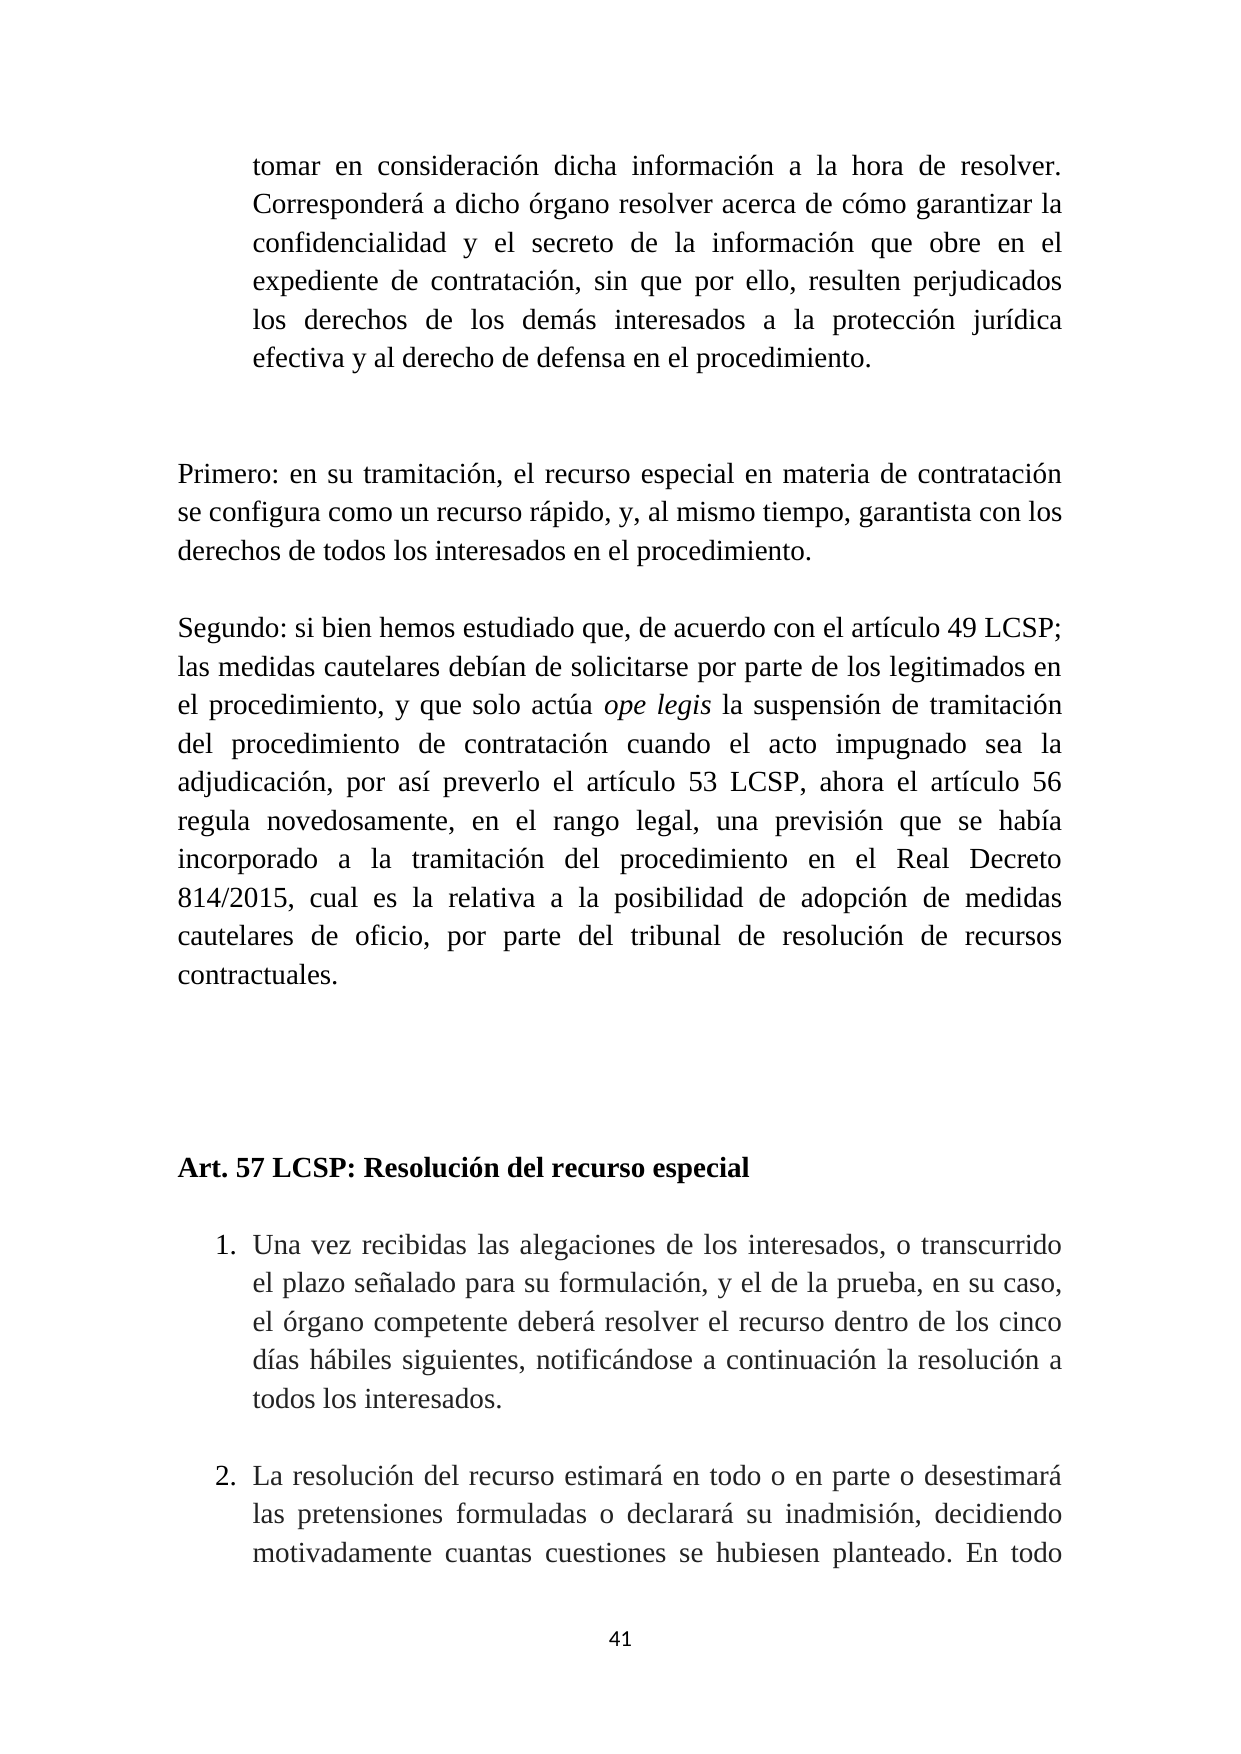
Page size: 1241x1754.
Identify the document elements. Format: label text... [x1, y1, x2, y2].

list Una vez recibidas las alegaciones de los interesados, o transcurrido el plazo señalado para su formulación, y el de la prueba, en su caso, el órgano competente deberá resolver el recurso dentro de los cinco días hábiles siguientes, notificándose a continuación la resolución a todos los interesados. [215, 1227, 1063, 1414]
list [215, 1458, 1063, 1569]
text Primero: en su tramitación, el recurso especial en materia de contratación se configura como un recurso rápido, y, al mismo tiempo, garantista con los derechos de todos los interesados en el procedimiento. [177, 456, 1063, 567]
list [215, 148, 1063, 374]
text Art. 57 LCSP: Resolución del recurso especial [177, 1150, 1063, 1183]
text Segundo: si bien hemos estudiado que, de acuerdo con el artículo 49 LCSP; las medidas cautelares debían de solicitarse por parte de los legitimados en el procedimiento, y que solo actúa ope legis la suspensión de tramitación del procedimiento de contratación cuando el acto impugnado sea la adjudicación, por así preverlo el artículo 53 LCSP, ahora el artículo 56 regula novedosamente, en el rango legal, una previsión que se había incorporado a la tramitación del procedimiento en el Real Decreto 814/2015, cual es la relativa a la posibilidad de adopción de medidas cautelares de oficio, por parte del tribunal de resolución de recursos contractuales. [177, 610, 1063, 991]
